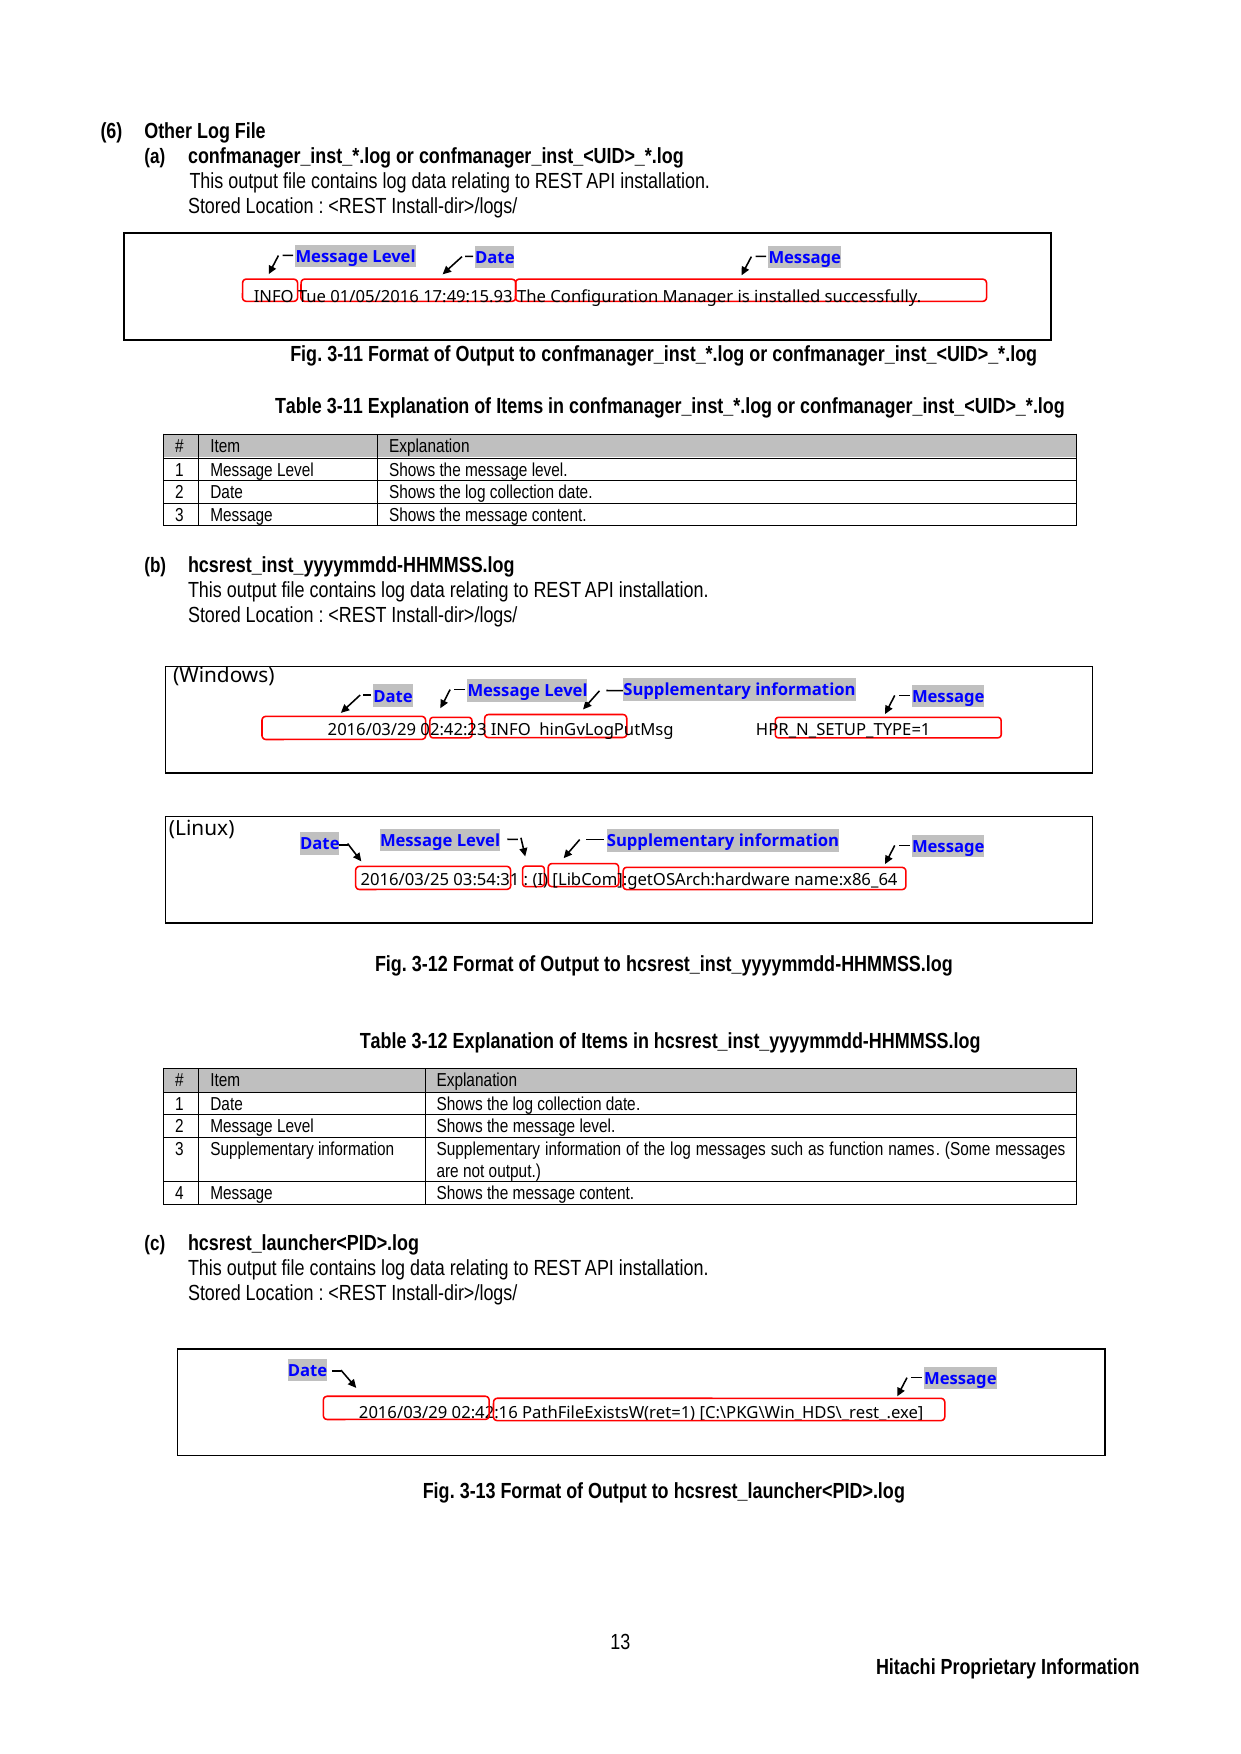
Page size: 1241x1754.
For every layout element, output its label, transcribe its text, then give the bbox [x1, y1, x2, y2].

table_header Item [199, 1069, 425, 1092]
text This output file contains log data relating to REST API installation. [188, 1255, 1140, 1280]
table_cell Supplementary information of the log messages such as function names. (Some messages are not output.) [426, 1138, 1076, 1181]
table_cell 1 [164, 459, 198, 480]
table_cell 2 [164, 481, 198, 503]
list Other Log File [100, 118, 1140, 143]
table_cell 3 [164, 1138, 198, 1181]
text Fig. 3-13 Format of Output to hcsrest_launcher<PID>.log [188, 1479, 1140, 1504]
list hcsrest_inst_yyyymmdd-HHMMSS.log [144, 551, 1140, 577]
text Stored Location : <REST Install-dir>/logs/ [188, 1280, 1140, 1305]
table_cell Message [199, 1182, 425, 1204]
table_cell Message [199, 504, 377, 525]
text This output file contains log data relating to REST API installation. [188, 577, 1140, 602]
table_cell Message Level [199, 459, 377, 480]
table_header # [164, 435, 198, 457]
text Stored Location : <REST Install-dir>/logs/ [188, 193, 1140, 218]
table_cell Shows the log collection date. [378, 481, 1076, 503]
table_cell Shows the message level. [426, 1115, 1076, 1137]
title Table 3-12 Explanation of Items in hcsrest_inst_yyyymmdd-HHMMSS.log [200, 1028, 1140, 1053]
table_header Explanation [378, 435, 1076, 457]
table_cell Date [199, 481, 377, 503]
text Fig. 3-11 Format of Output to confmanager_inst_*.log or confmanager_inst_<UID>_*.log [188, 342, 1140, 367]
table_cell Shows the log collection date. [426, 1093, 1076, 1114]
list hcsrest_launcher<PID>.log [144, 1230, 1140, 1255]
table_cell Shows the message content. [378, 504, 1076, 525]
list confmanager_inst_*.log or confmanager_inst_<UID>_*.log [144, 143, 1140, 168]
title Table 3-11 Explanation of Items in confmanager_inst_*.log or confmanager_inst_<UID>_*.log [200, 394, 1140, 419]
table_header Item [199, 435, 377, 457]
table_cell Message Level [199, 1115, 425, 1137]
text Stored Location : <REST Install-dir>/logs/ [188, 602, 1140, 627]
text Fig. 3-12 Format of Output to hcsrest_inst_yyyymmdd-HHMMSS.log [188, 951, 1140, 976]
table_cell 1 [164, 1093, 198, 1114]
table_cell 2 [164, 1115, 198, 1137]
table_cell 4 [164, 1182, 198, 1204]
table_cell Supplementary information [199, 1138, 425, 1181]
table_cell 3 [164, 504, 198, 525]
table_cell Date [199, 1093, 425, 1114]
table_cell Shows the message level. [378, 459, 1076, 480]
table_header Explanation [426, 1069, 1076, 1092]
table_cell Shows the message content. [426, 1182, 1076, 1204]
text This output file contains log data relating to REST API installation. [189, 168, 1140, 193]
table_header # [164, 1069, 198, 1092]
